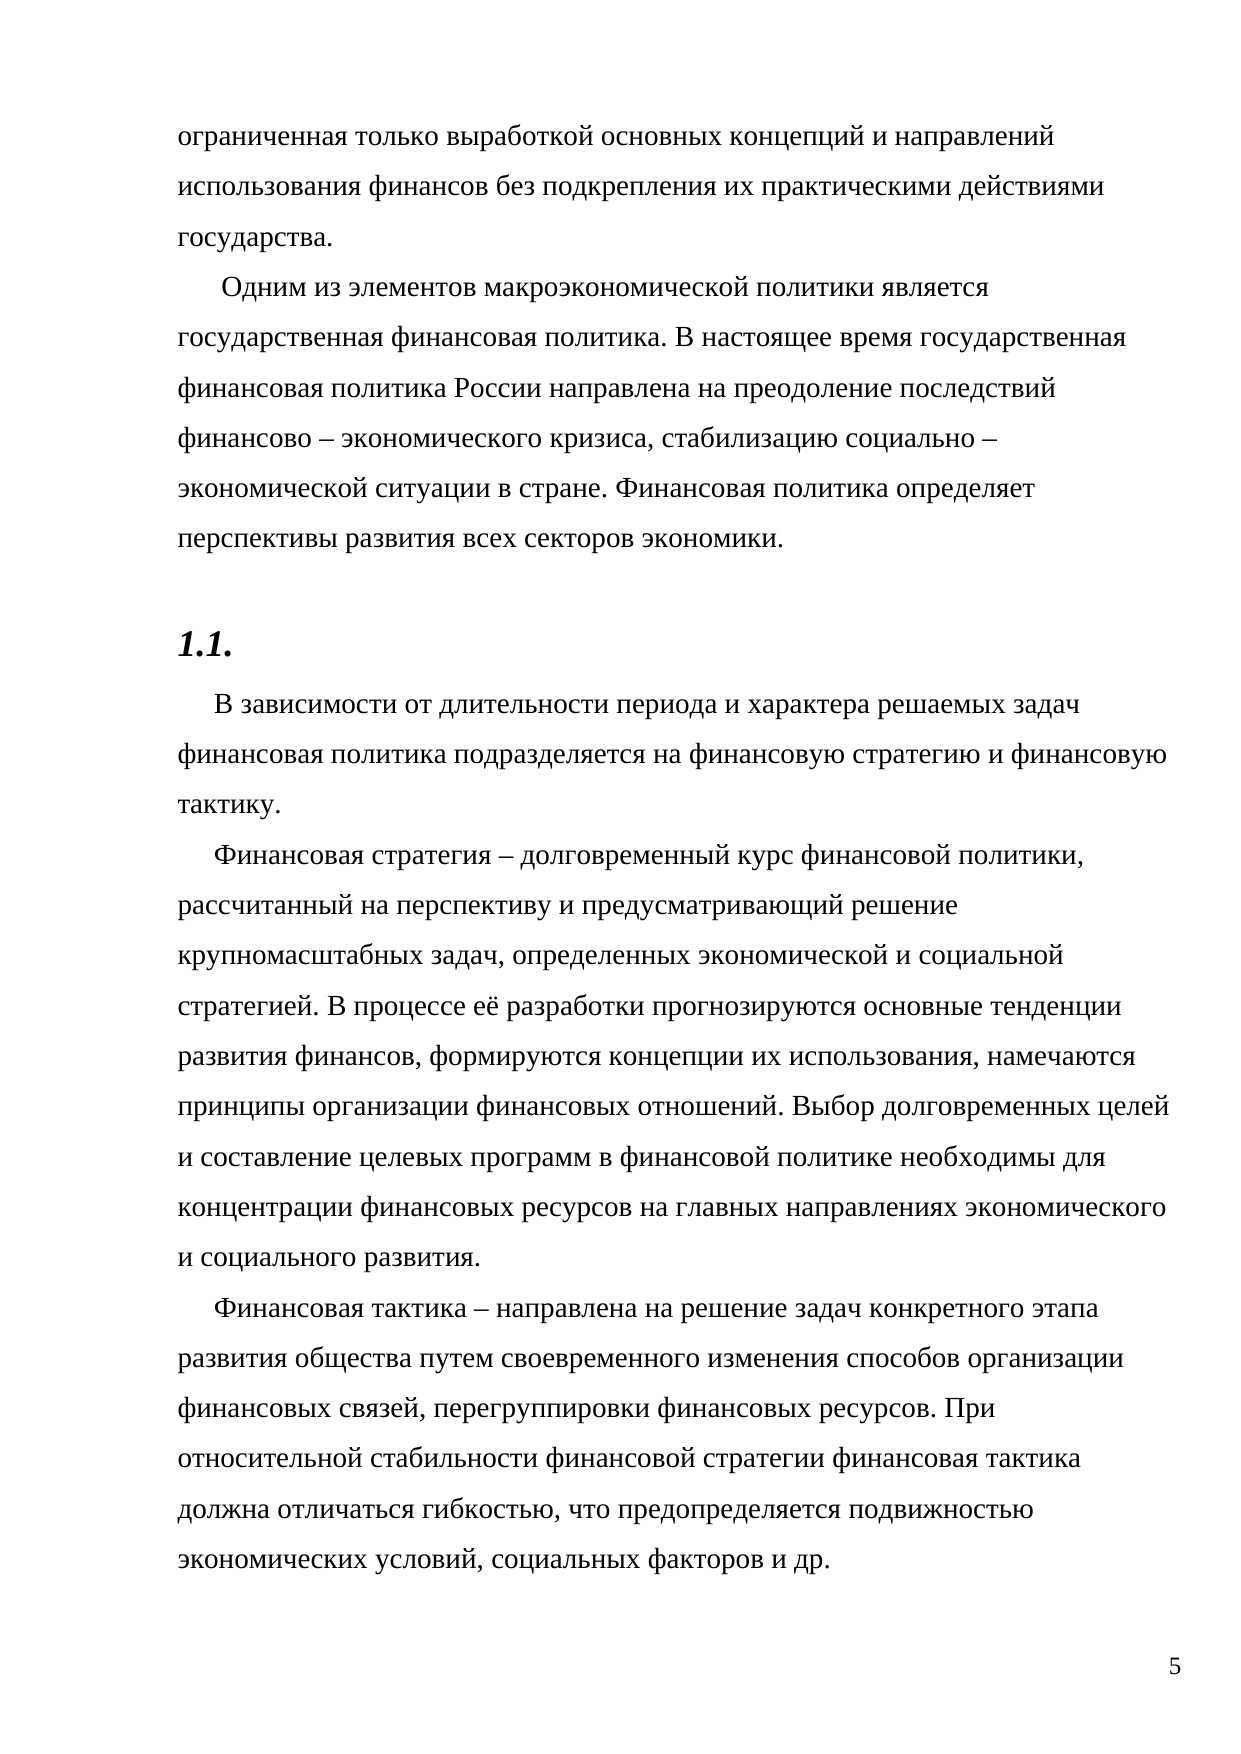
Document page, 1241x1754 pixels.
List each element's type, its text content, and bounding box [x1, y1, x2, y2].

text 1.1. [177, 621, 1181, 664]
text В зависимости от длительности периода и характера решаемых задач финансовая политика подразделяется на финансовую стратегию и финансовую тактику. [177, 686, 1181, 820]
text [177, 118, 1181, 252]
text Финансовая стратегия – долговременный курс финансовой политики, рассчитанный на перспективу и предусматривающий решение крупномасштабных задач, определенных экономической и социальной стратегией. В процессе её разработки прогнозируются основные тенденции развития финансов, формируются концепции их использования, намечаются принципы организации финансовых отношений. Выбор долговременных целей и составление целевых программ в финансовой политике необходимы для концентрации финансовых ресурсов на главных направлениях экономического и социального развития. [177, 837, 1181, 1273]
text Одним из элементов макроэкономической политики является государственная финансовая политика. В настоящее время государственная финансовая политика России направлена на преодоление последствий финансово – экономического кризиса, стабилизацию социально – экономической ситуации в стране. Финансовая политика определяет перспективы развития всех секторов экономики. [177, 269, 1181, 554]
text Финансовая тактика – направлена на решение задач конкретного этапа развития общества путем своевременного изменения способов организации финансовых связей, перегруппировки финансовых ресурсов. При относительной стабильности финансовой стратегии финансовая тактика должна отличаться гибкостью, что предопределяется подвижностью экономических условий, социальных факторов и др. [177, 1290, 1181, 1575]
